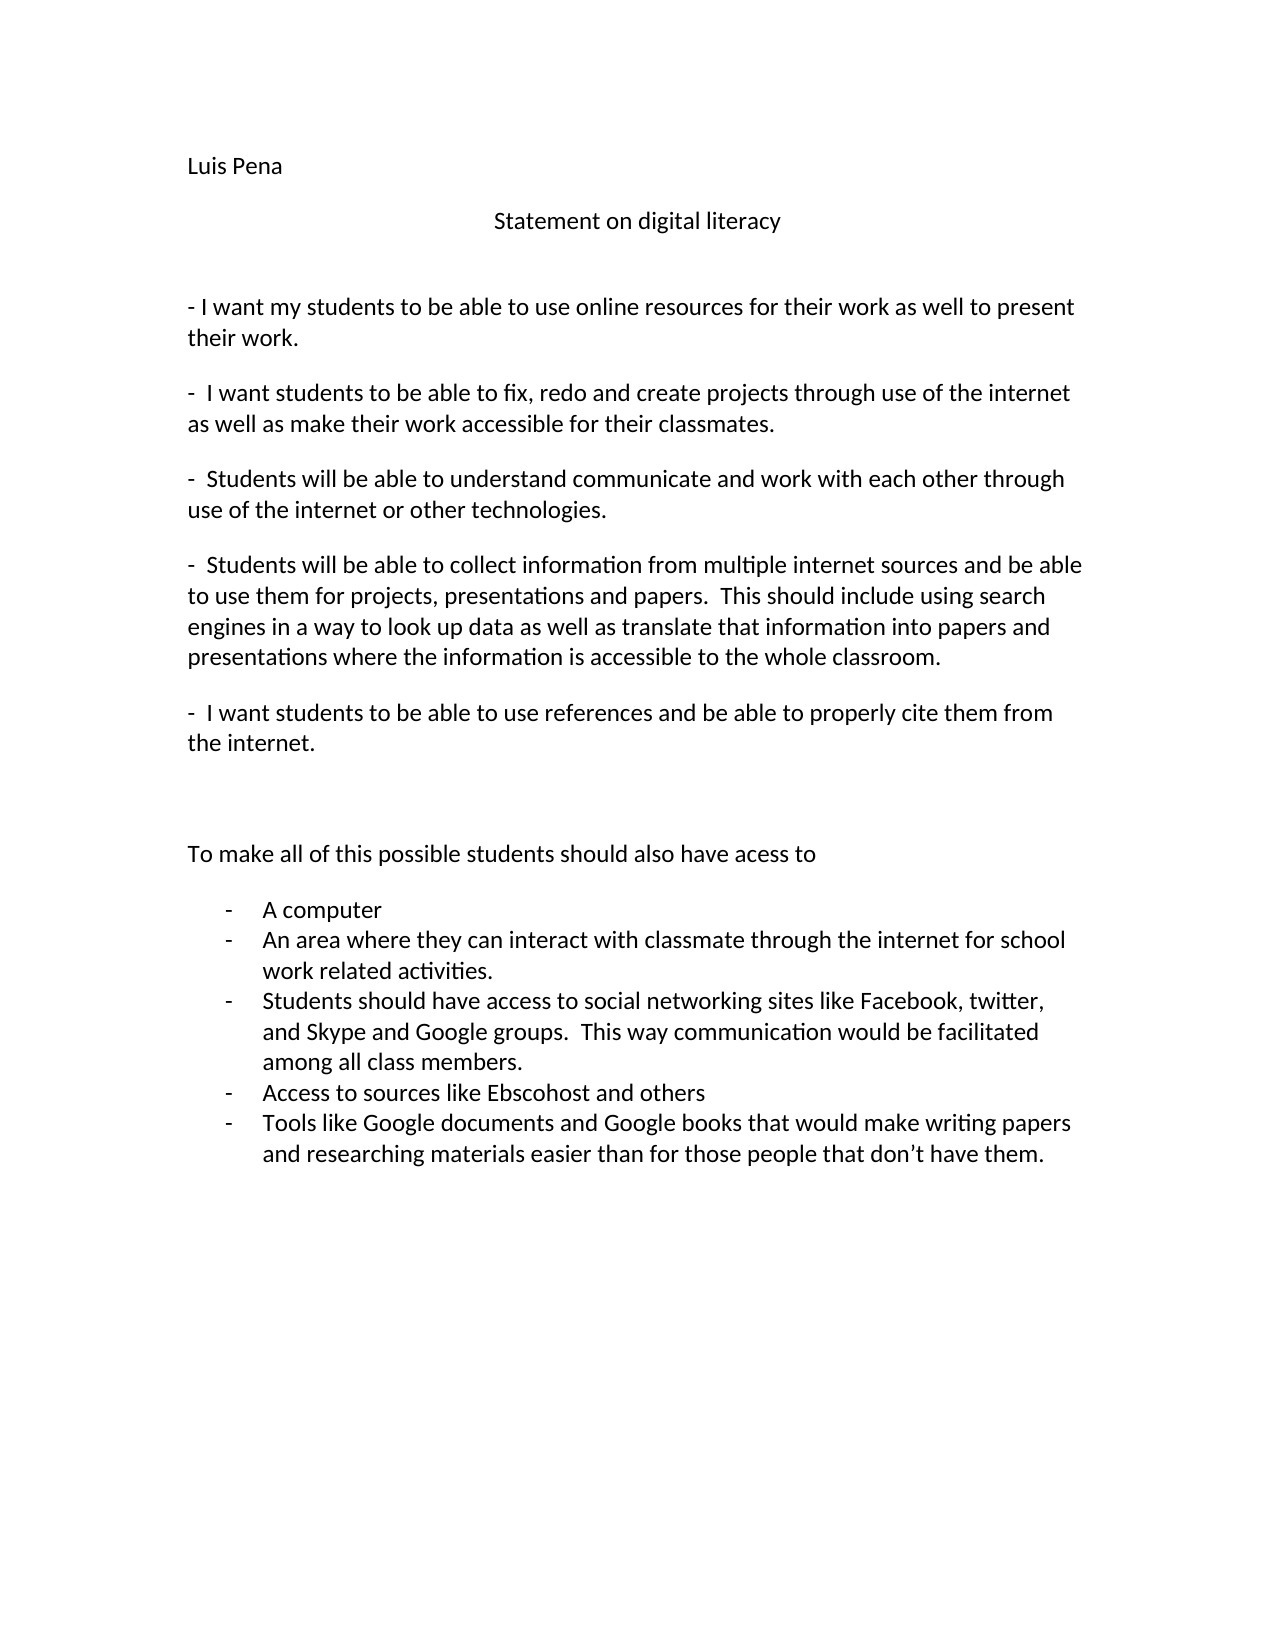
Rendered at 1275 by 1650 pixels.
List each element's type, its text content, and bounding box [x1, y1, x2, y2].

list A computer [225, 894, 1087, 924]
text - Students will be able to collect information from multiple internet sources and be able to use them for projects, presentations and papers. This should include using search engines in a way to look up data as well as translate that information into papers and presentations where the information is accessible to the whole classroom. [187, 550, 1087, 672]
text Statement on digital literacy [187, 206, 1087, 236]
text - I want students to be able to use references and be able to properly cite them from the internet. [187, 697, 1087, 758]
list Tools like Google documents and Google books that would make writing papers and researching materials easier than for those people that don’t have them. [225, 1107, 1087, 1168]
list Students should have access to social networking sites like Facebook, twitter, and Skype and Google groups. This way communication would be facilitated among all class members. [225, 985, 1087, 1077]
list An area where they can interact with classmate through the internet for school work related activities. [225, 924, 1087, 985]
text Luis Pena [187, 150, 1087, 181]
list Access to sources like Ebscohost and others [225, 1077, 1087, 1107]
text - I want my students to be able to use online resources for their work as well to present their work. [187, 292, 1087, 353]
text - Students will be able to understand communicate and work with each other through use of the internet or other technologies. [187, 464, 1087, 525]
text - I want students to be able to fix, redo and create projects through use of the internet as well as make their work accessible for their classmates. [187, 378, 1087, 439]
text To make all of this possible students should also have acess to [187, 838, 1087, 869]
